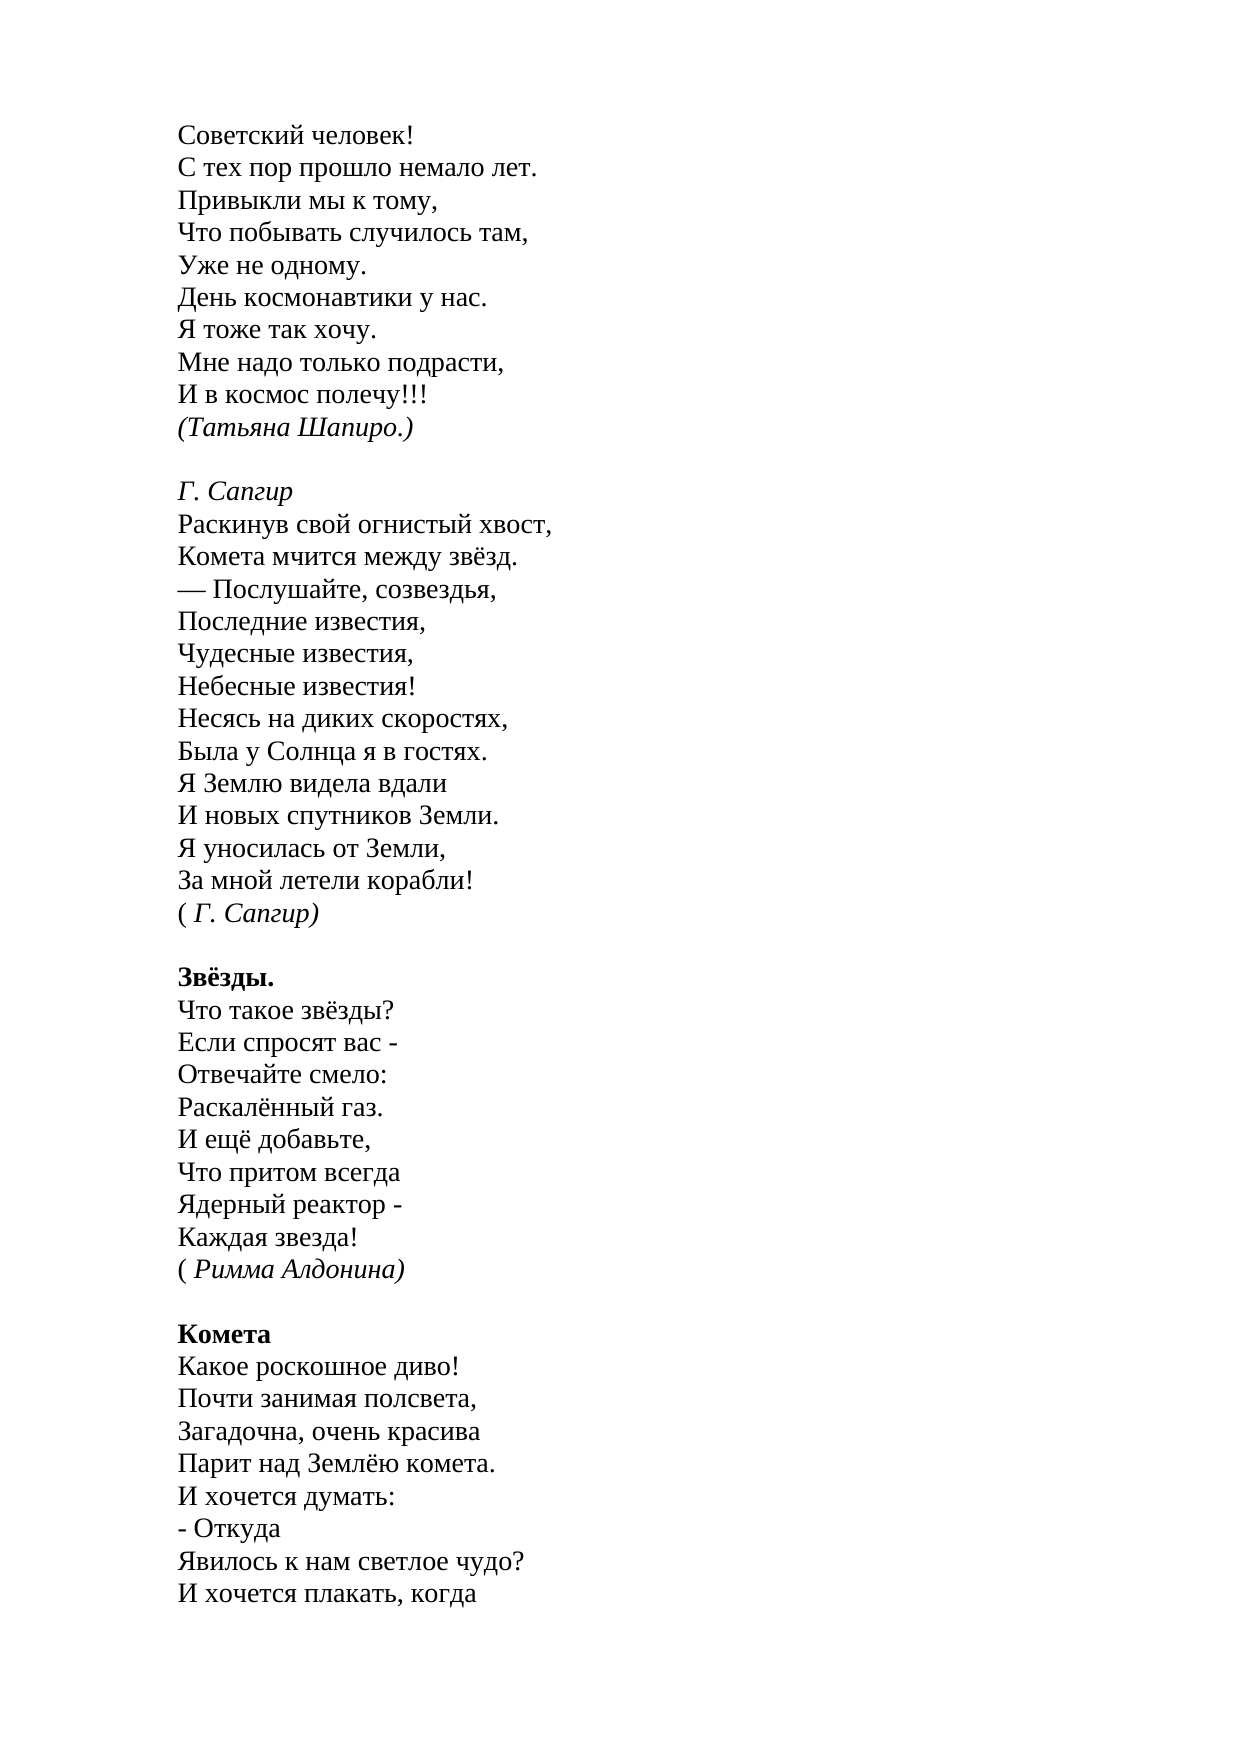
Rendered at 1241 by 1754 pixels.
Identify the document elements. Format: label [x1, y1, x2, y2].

text [177, 118, 1152, 1608]
